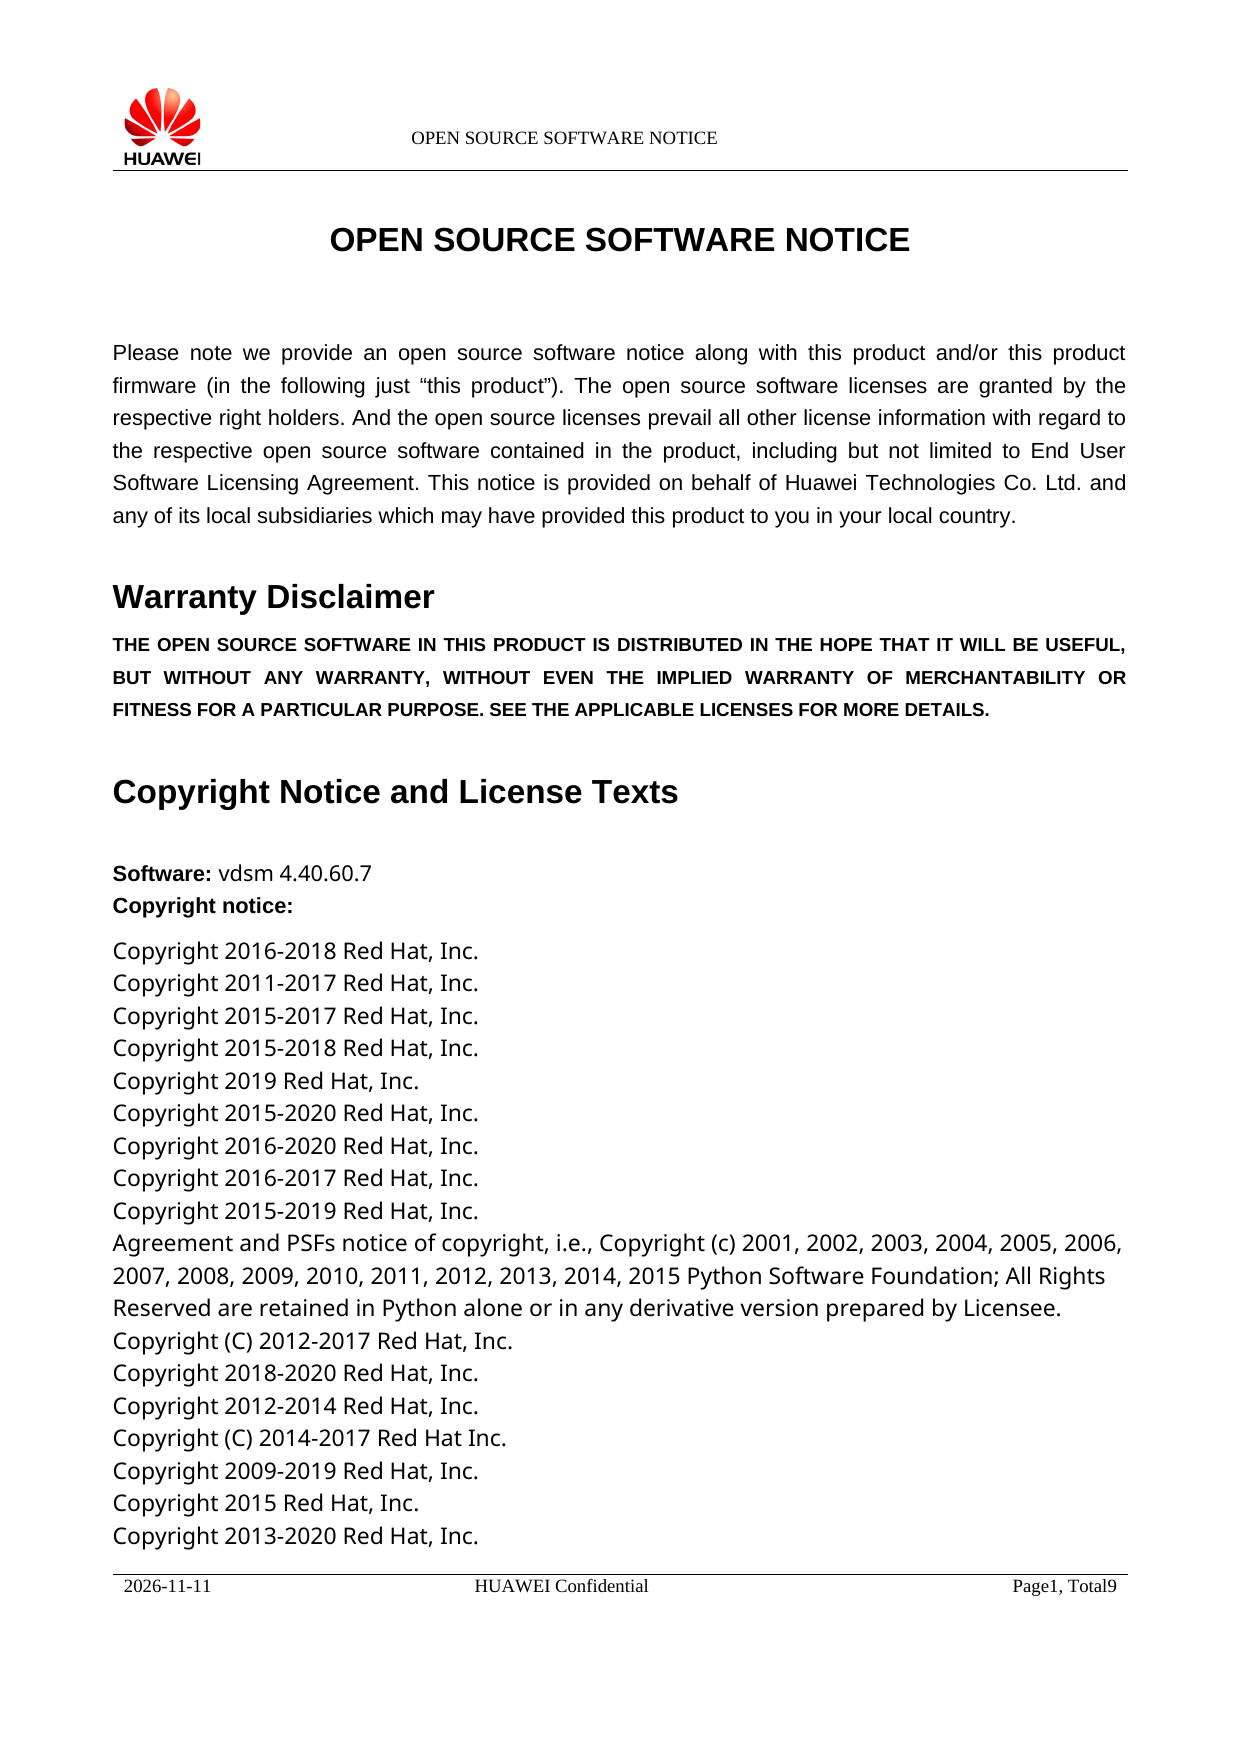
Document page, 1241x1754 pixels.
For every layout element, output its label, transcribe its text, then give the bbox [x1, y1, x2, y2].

text Copyright Notice and License Texts [112, 759, 1128, 824]
title Software: vdsm 4.40.60.7 [112, 856, 1128, 889]
text Warranty Disclaimer [112, 564, 1128, 629]
text The open source software in this product is distributed in the hope that it will be useful, but WITHOUT ANY WARRANTY, without even the implied warranty of MERCHANTABILITY or FITNESS FOR A PARTICULAR PURPOSE. See the applicable licenses for more details. [112, 629, 1128, 726]
text OPEN SOURCE SOFTWARE NOTICE [112, 206, 1128, 271]
text Copyright notice: [112, 889, 1128, 921]
text Please note we provide an open source software notice along with this product and/or this product firmware (in the following just “this product”). The open source software licenses are granted by the respective right holders. And the open source licenses prevail all other license information with regard to the respective open source software contained in the product, including but not limited to End User Software Licensing Agreement. This notice is provided on behalf of Huawei Technologies Co. Ltd. and any of its local subsidiaries which may have provided this product to you in your local country. [112, 336, 1128, 531]
picture [124, 88, 201, 165]
